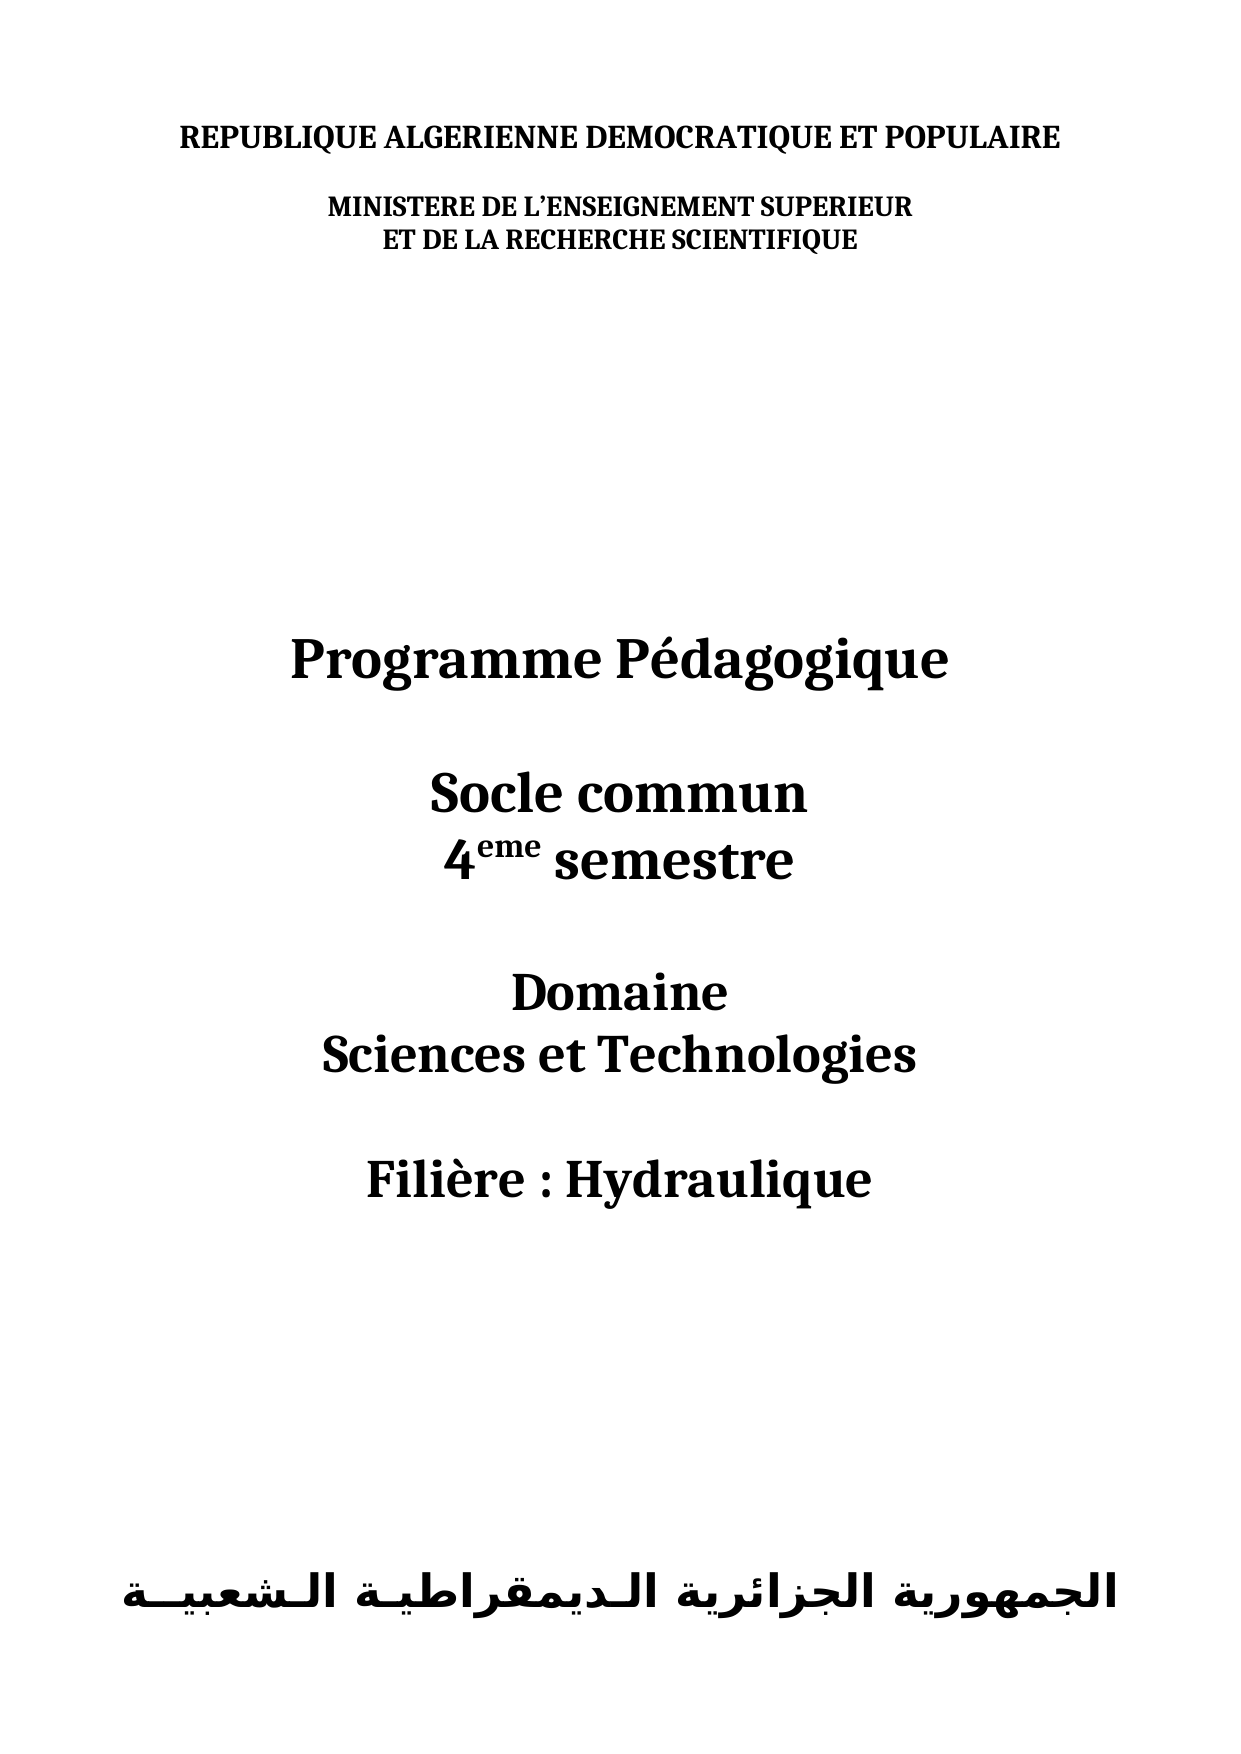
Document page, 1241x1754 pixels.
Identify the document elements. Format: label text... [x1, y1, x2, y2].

title ET DE LA RECHERCHE SCIENTIFIQUE [118, 223, 1122, 257]
title Socle commun [118, 760, 1122, 827]
title Programme Pédagogique [118, 626, 1122, 693]
text الجمهورية الجزائرية الـديمقراطيـة الـشعبيــة [118, 1565, 1122, 1618]
subtitle Domaine [118, 961, 1122, 1024]
subtitle Sciences et Technologies [118, 1024, 1122, 1086]
title 4eme semestre [118, 827, 1122, 894]
title MINISTERE DE L’ENSEIGNEMENT SUPERIEUR [118, 190, 1122, 223]
subtitle Filière : Hydraulique [118, 1148, 1122, 1211]
title REPUBLIQUE ALGERIENNE DEMOCRATIQUE ET POPULAIRE [118, 118, 1122, 156]
